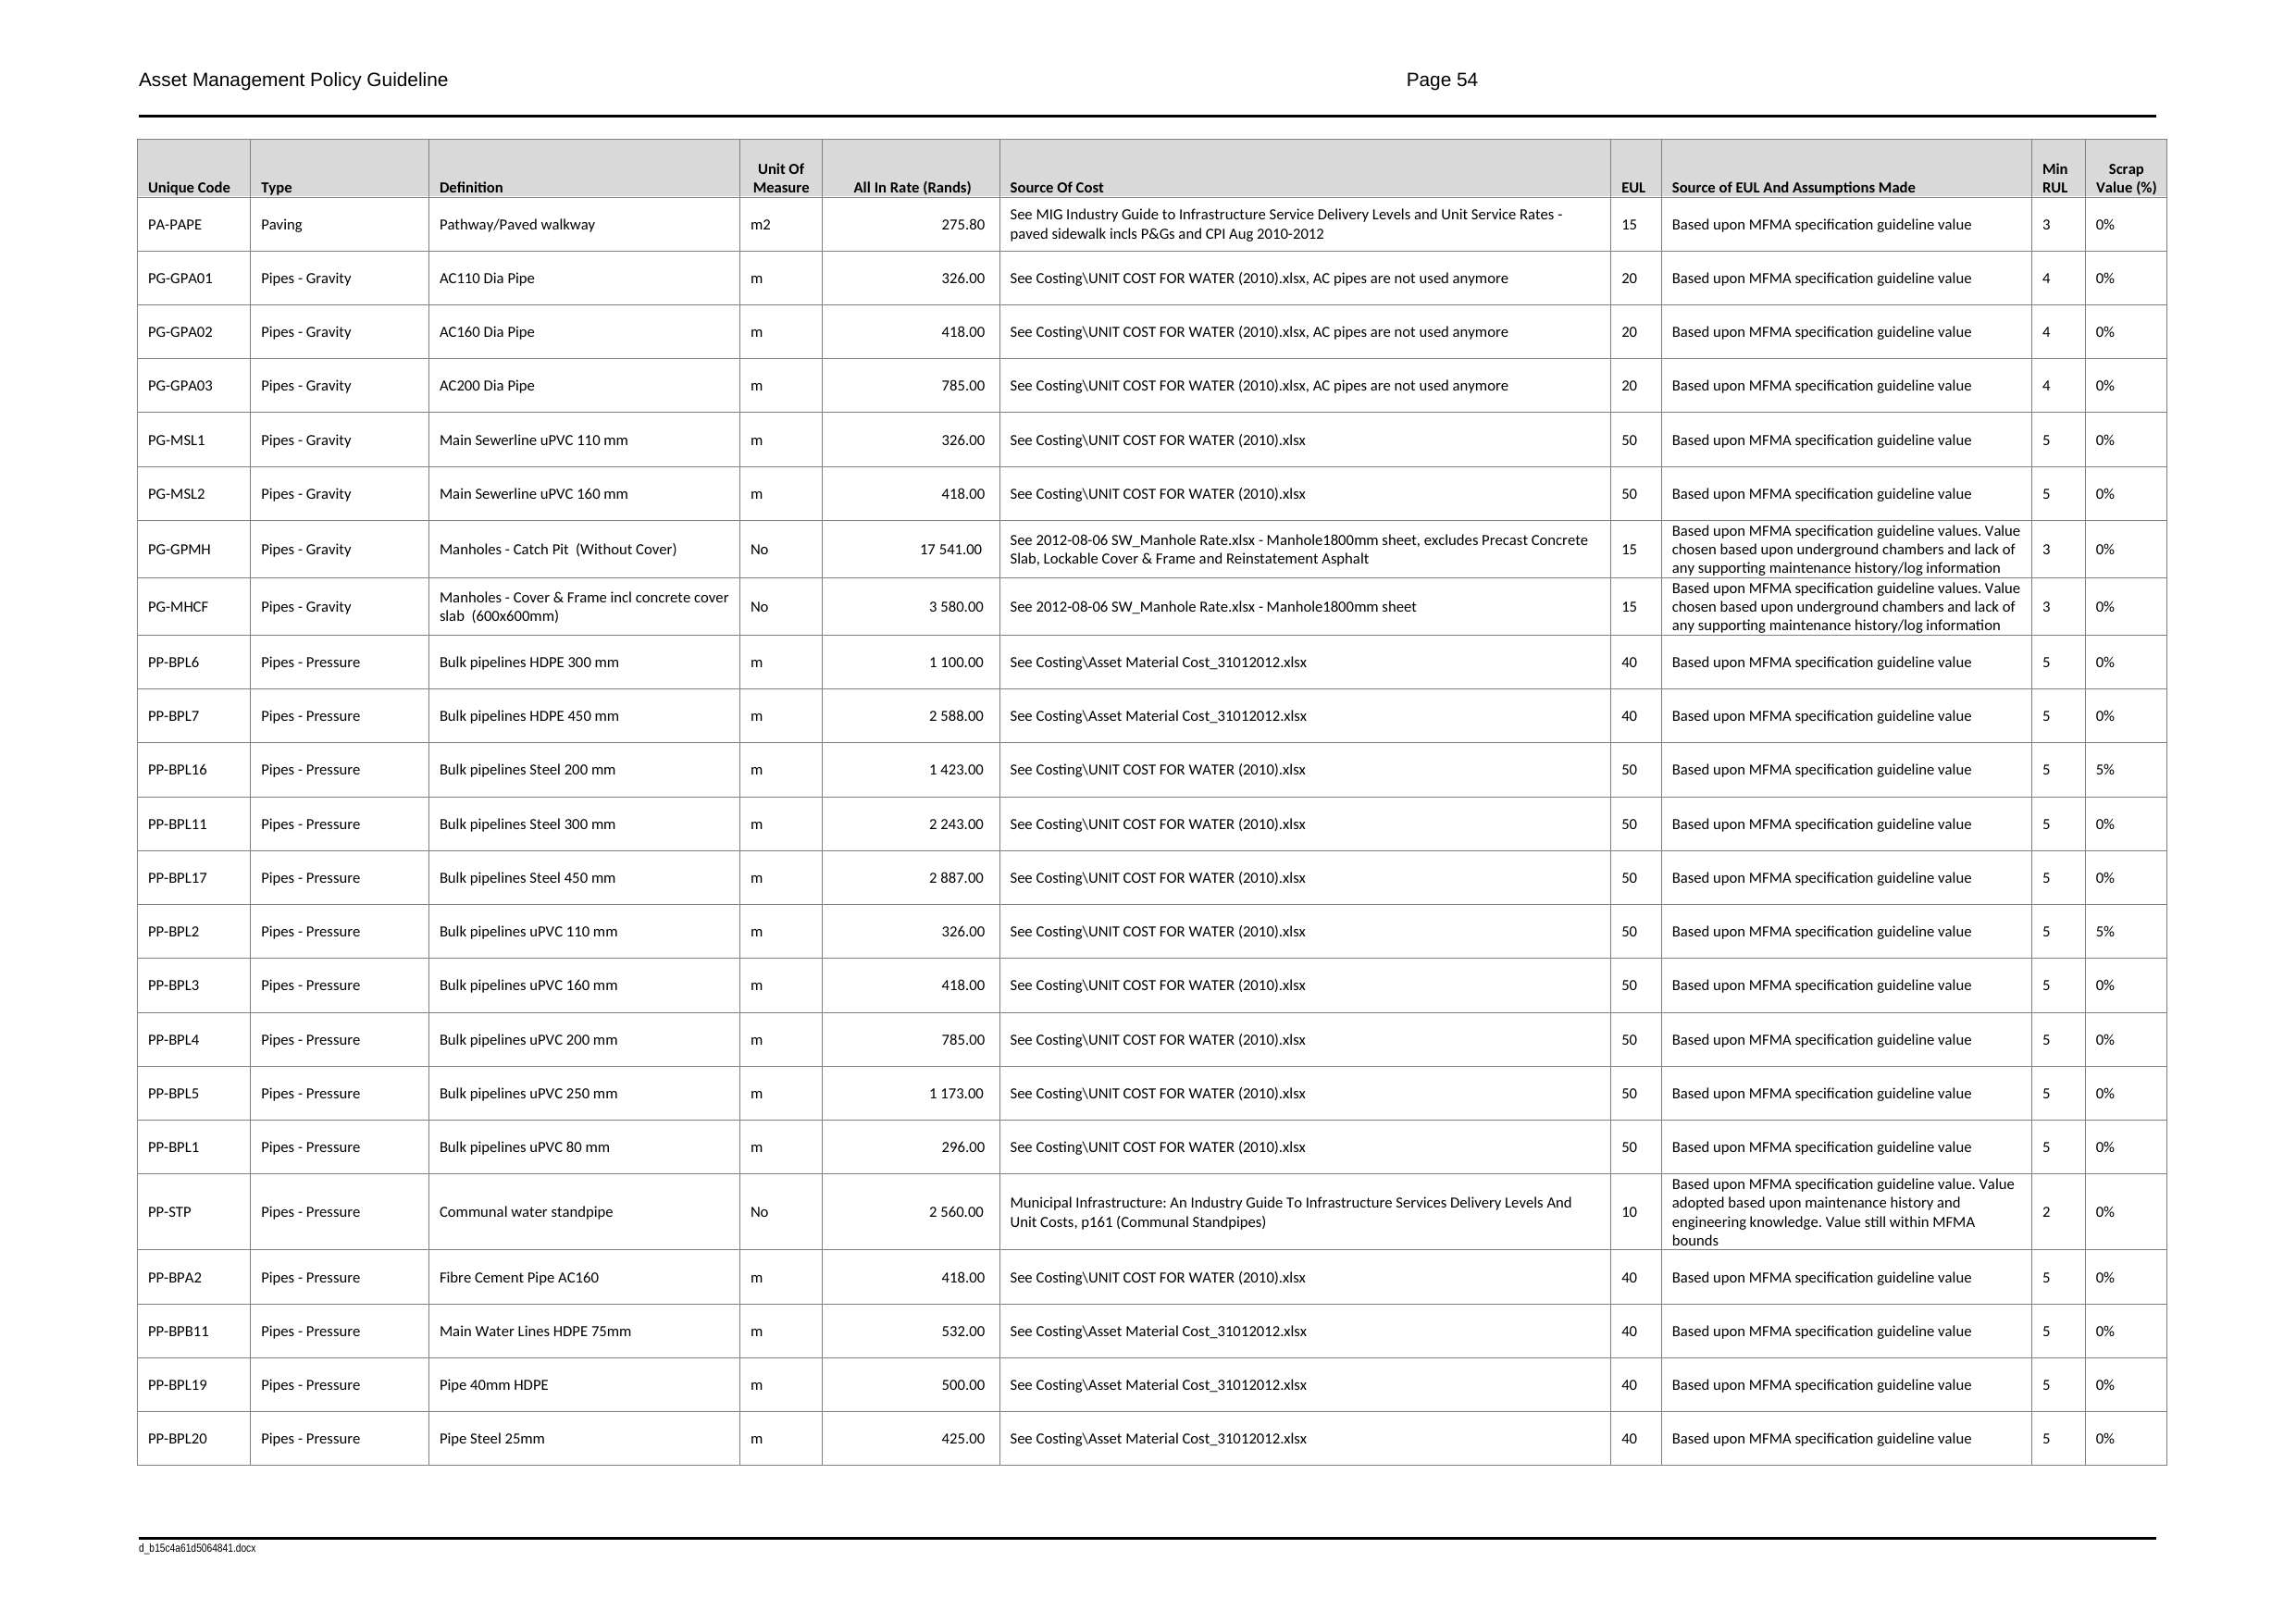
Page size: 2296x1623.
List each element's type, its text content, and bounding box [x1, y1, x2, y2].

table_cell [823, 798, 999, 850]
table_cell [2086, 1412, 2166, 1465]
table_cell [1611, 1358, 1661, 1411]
table_cell Manholes - Catch Pit (Without Cover) [429, 521, 739, 577]
table_cell 418.00 [823, 305, 999, 358]
table_header EUL [1611, 140, 1661, 196]
table_cell PP-BPL6 [138, 636, 250, 688]
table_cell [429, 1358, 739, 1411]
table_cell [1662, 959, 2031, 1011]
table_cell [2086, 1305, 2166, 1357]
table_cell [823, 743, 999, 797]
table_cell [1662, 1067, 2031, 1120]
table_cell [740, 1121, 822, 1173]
table_cell m [740, 305, 822, 358]
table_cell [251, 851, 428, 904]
table_cell Pipes - Gravity [251, 305, 428, 358]
table_cell Bulk pipelines HDPE 300 mm [429, 636, 739, 688]
table_cell 15 [1611, 578, 1661, 635]
table_cell 3 [2032, 521, 2085, 577]
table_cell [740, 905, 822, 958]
table_cell PG-GPA03 [138, 359, 250, 412]
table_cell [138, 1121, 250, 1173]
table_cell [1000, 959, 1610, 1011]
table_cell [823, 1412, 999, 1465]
table_cell See MIG Industry Guide to Infrastructure Service Delivery Levels and Unit Service Rates - paved sidewalk incls P&Gs and CPI Aug 2010-2012 [1000, 198, 1610, 251]
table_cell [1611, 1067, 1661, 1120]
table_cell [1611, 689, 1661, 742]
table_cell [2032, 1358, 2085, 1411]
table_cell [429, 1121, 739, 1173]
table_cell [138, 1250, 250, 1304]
table_cell Bulk pipelines HDPE 450 mm [429, 689, 739, 742]
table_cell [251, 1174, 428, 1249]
table_cell 4 [2032, 359, 2085, 412]
table_cell 0% [2086, 467, 2166, 520]
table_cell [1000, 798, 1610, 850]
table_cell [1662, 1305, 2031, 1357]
table_cell 0% [2086, 578, 2166, 635]
table_cell AC160 Dia Pipe [429, 305, 739, 358]
table_cell 0% [2086, 359, 2166, 412]
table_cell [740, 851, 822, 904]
table_cell 3 [2032, 198, 2085, 251]
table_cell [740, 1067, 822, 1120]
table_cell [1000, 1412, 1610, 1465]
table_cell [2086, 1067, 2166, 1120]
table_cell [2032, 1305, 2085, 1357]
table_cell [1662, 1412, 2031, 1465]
table_cell Pipes - Gravity [251, 413, 428, 466]
table_cell Main Sewerline uPVC 110 mm [429, 413, 739, 466]
table_cell 326.00 [823, 413, 999, 466]
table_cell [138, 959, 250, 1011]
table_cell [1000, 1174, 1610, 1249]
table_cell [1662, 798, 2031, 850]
table_header Min RUL [2032, 140, 2085, 196]
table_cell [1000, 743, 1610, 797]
table_cell Based upon MFMA specification guideline value [1662, 636, 2031, 688]
table_cell 40 [1611, 636, 1661, 688]
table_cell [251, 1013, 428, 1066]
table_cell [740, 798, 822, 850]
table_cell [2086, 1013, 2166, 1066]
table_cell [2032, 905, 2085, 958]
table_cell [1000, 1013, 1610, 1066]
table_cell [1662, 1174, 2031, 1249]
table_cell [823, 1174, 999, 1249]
table_cell 0% [2086, 521, 2166, 577]
table_cell 0% [2086, 636, 2166, 688]
table_cell Pipes - Gravity [251, 467, 428, 520]
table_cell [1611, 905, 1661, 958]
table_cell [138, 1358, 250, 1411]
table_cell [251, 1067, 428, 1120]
table_cell m [740, 252, 822, 304]
table_cell Pipes - Gravity [251, 359, 428, 412]
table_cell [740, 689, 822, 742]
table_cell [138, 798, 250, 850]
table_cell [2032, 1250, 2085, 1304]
table_cell 0% [2086, 198, 2166, 251]
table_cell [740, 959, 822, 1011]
table_cell Pipes - Pressure [251, 636, 428, 688]
table_cell PG-GPA02 [138, 305, 250, 358]
table_cell See 2012-08-06 SW_Manhole Rate.xlsx - Manhole1800mm sheet, excludes Precast Concrete Slab, Lockable Cover & Frame and Reinstatement Asphalt [1000, 521, 1610, 577]
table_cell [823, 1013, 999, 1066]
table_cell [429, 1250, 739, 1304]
table_cell PG-MSL2 [138, 467, 250, 520]
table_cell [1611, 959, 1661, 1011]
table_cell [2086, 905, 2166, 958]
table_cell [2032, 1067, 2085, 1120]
table_cell 5 [2032, 636, 2085, 688]
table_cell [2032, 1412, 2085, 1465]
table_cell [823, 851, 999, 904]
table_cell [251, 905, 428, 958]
table_cell Based upon MFMA specification guideline values. Value chosen based upon underground chambers and lack of any supporting maintenance history/log information [1662, 578, 2031, 635]
table_cell 15 [1611, 198, 1661, 251]
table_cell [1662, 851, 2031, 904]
table_header Type [251, 140, 428, 196]
table_header Scrap Value (%) [2086, 140, 2166, 196]
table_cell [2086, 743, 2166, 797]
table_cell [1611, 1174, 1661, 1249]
table_cell Paving [251, 198, 428, 251]
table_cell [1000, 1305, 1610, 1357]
table_cell See Costing\UNIT COST FOR WATER (2010).xlsx [1000, 413, 1610, 466]
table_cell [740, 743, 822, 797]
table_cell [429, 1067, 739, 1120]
table_cell No [740, 578, 822, 635]
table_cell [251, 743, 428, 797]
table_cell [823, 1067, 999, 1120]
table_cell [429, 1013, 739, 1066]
table_cell 0% [2086, 413, 2166, 466]
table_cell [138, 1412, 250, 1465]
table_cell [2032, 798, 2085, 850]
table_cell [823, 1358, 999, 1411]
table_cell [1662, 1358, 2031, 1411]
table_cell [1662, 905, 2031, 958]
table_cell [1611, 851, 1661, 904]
table_header Source Of Cost [1000, 140, 1610, 196]
table_cell 20 [1611, 252, 1661, 304]
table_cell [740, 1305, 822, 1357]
table_cell PA-PAPE [138, 198, 250, 251]
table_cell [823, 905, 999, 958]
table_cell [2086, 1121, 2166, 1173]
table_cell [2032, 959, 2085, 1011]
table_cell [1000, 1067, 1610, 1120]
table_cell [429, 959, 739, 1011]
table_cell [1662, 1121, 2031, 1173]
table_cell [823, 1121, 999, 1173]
table_cell See Costing\UNIT COST FOR WATER (2010).xlsx, AC pipes are not used anymore [1000, 305, 1610, 358]
table_cell 0% [2086, 252, 2166, 304]
table_cell 15 [1611, 521, 1661, 577]
table_cell Pipes - Gravity [251, 252, 428, 304]
table_cell 20 [1611, 305, 1661, 358]
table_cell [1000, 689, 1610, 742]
table_cell AC200 Dia Pipe [429, 359, 739, 412]
table_cell PG-MHCF [138, 578, 250, 635]
table_cell Based upon MFMA specification guideline value [1662, 413, 2031, 466]
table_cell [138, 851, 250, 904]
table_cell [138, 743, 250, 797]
table_cell PG-GPA01 [138, 252, 250, 304]
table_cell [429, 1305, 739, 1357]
table_cell AC110 Dia Pipe [429, 252, 739, 304]
table_cell PP-BPL7 [138, 689, 250, 742]
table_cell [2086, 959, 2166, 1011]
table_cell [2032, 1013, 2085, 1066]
table_cell Based upon MFMA specification guideline value [1662, 198, 2031, 251]
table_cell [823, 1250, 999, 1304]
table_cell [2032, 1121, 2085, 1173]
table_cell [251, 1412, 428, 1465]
table_cell 275.80 [823, 198, 999, 251]
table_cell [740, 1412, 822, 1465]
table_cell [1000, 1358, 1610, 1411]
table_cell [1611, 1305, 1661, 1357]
table_cell m2 [740, 198, 822, 251]
table_cell Pathway/Paved walkway [429, 198, 739, 251]
table_cell Pipes - Gravity [251, 578, 428, 635]
table_header Unit Of Measure [740, 140, 822, 196]
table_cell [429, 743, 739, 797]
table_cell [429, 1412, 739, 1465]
table_header Source of EUL And Assumptions Made [1662, 140, 2031, 196]
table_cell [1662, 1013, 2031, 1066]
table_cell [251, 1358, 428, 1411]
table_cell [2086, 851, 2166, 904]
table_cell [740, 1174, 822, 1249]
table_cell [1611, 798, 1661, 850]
table_cell 5 [2032, 413, 2085, 466]
table_cell 3 [2032, 578, 2085, 635]
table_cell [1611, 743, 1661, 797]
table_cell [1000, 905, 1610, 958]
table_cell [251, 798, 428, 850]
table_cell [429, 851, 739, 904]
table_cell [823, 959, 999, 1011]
table_cell 5 [2032, 467, 2085, 520]
table_cell 50 [1611, 413, 1661, 466]
table_cell Pipes - Pressure [251, 689, 428, 742]
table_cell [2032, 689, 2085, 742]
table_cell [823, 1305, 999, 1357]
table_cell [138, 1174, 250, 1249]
table_cell 785.00 [823, 359, 999, 412]
table_cell m [740, 413, 822, 466]
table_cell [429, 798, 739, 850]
table_cell No [740, 521, 822, 577]
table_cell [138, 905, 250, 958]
table_cell 3 580.00 [823, 578, 999, 635]
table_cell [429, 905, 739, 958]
table_header Definition [429, 140, 739, 196]
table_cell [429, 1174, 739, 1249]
table_cell PG-MSL1 [138, 413, 250, 466]
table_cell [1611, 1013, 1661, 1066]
table_cell Based upon MFMA specification guideline value [1662, 467, 2031, 520]
table_cell m [740, 636, 822, 688]
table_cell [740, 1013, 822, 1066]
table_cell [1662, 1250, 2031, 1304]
table_cell 4 [2032, 305, 2085, 358]
table_cell m [740, 467, 822, 520]
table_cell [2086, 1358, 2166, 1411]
table_cell 50 [1611, 467, 1661, 520]
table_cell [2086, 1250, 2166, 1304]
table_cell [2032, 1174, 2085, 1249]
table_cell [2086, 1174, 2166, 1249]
table_cell 1 100.00 [823, 636, 999, 688]
table_cell 326.00 [823, 252, 999, 304]
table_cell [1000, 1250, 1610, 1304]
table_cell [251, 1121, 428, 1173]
table_cell See Costing\Asset Material Cost_31012012.xlsx [1000, 636, 1610, 688]
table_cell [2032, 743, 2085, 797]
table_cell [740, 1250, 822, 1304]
table_cell 4 [2032, 252, 2085, 304]
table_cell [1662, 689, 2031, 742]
table_cell Pipes - Gravity [251, 521, 428, 577]
table_cell Based upon MFMA specification guideline value [1662, 252, 2031, 304]
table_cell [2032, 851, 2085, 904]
table_header All In Rate (Rands) [823, 140, 999, 196]
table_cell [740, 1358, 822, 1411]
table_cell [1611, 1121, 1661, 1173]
table_cell See Costing\UNIT COST FOR WATER (2010).xlsx [1000, 467, 1610, 520]
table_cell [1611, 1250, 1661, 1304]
table_cell PG-GPMH [138, 521, 250, 577]
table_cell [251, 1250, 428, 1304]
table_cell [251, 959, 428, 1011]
table_cell See Costing\UNIT COST FOR WATER (2010).xlsx, AC pipes are not used anymore [1000, 252, 1610, 304]
table_cell 0% [2086, 305, 2166, 358]
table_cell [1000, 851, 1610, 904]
table_cell Based upon MFMA specification guideline values. Value chosen based upon underground chambers and lack of any supporting maintenance history/log information [1662, 521, 2031, 577]
table_header Unique Code [138, 140, 250, 196]
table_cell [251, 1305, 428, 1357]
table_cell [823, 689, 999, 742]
table_cell 20 [1611, 359, 1661, 412]
table_cell Based upon MFMA specification guideline value [1662, 359, 2031, 412]
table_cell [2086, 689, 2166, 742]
table_cell 418.00 [823, 467, 999, 520]
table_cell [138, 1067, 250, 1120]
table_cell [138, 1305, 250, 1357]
table_cell Based upon MFMA specification guideline value [1662, 305, 2031, 358]
table_cell m [740, 359, 822, 412]
table_cell Manholes - Cover & Frame incl concrete cover slab (600x600mm) [429, 578, 739, 635]
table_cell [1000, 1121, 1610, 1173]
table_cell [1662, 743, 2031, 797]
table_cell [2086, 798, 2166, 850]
table_cell See 2012-08-06 SW_Manhole Rate.xlsx - Manhole1800mm sheet [1000, 578, 1610, 635]
table_cell 17 541.00 [823, 521, 999, 577]
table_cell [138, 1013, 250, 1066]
table_cell Main Sewerline uPVC 160 mm [429, 467, 739, 520]
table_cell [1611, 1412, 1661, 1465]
table_cell See Costing\UNIT COST FOR WATER (2010).xlsx, AC pipes are not used anymore [1000, 359, 1610, 412]
